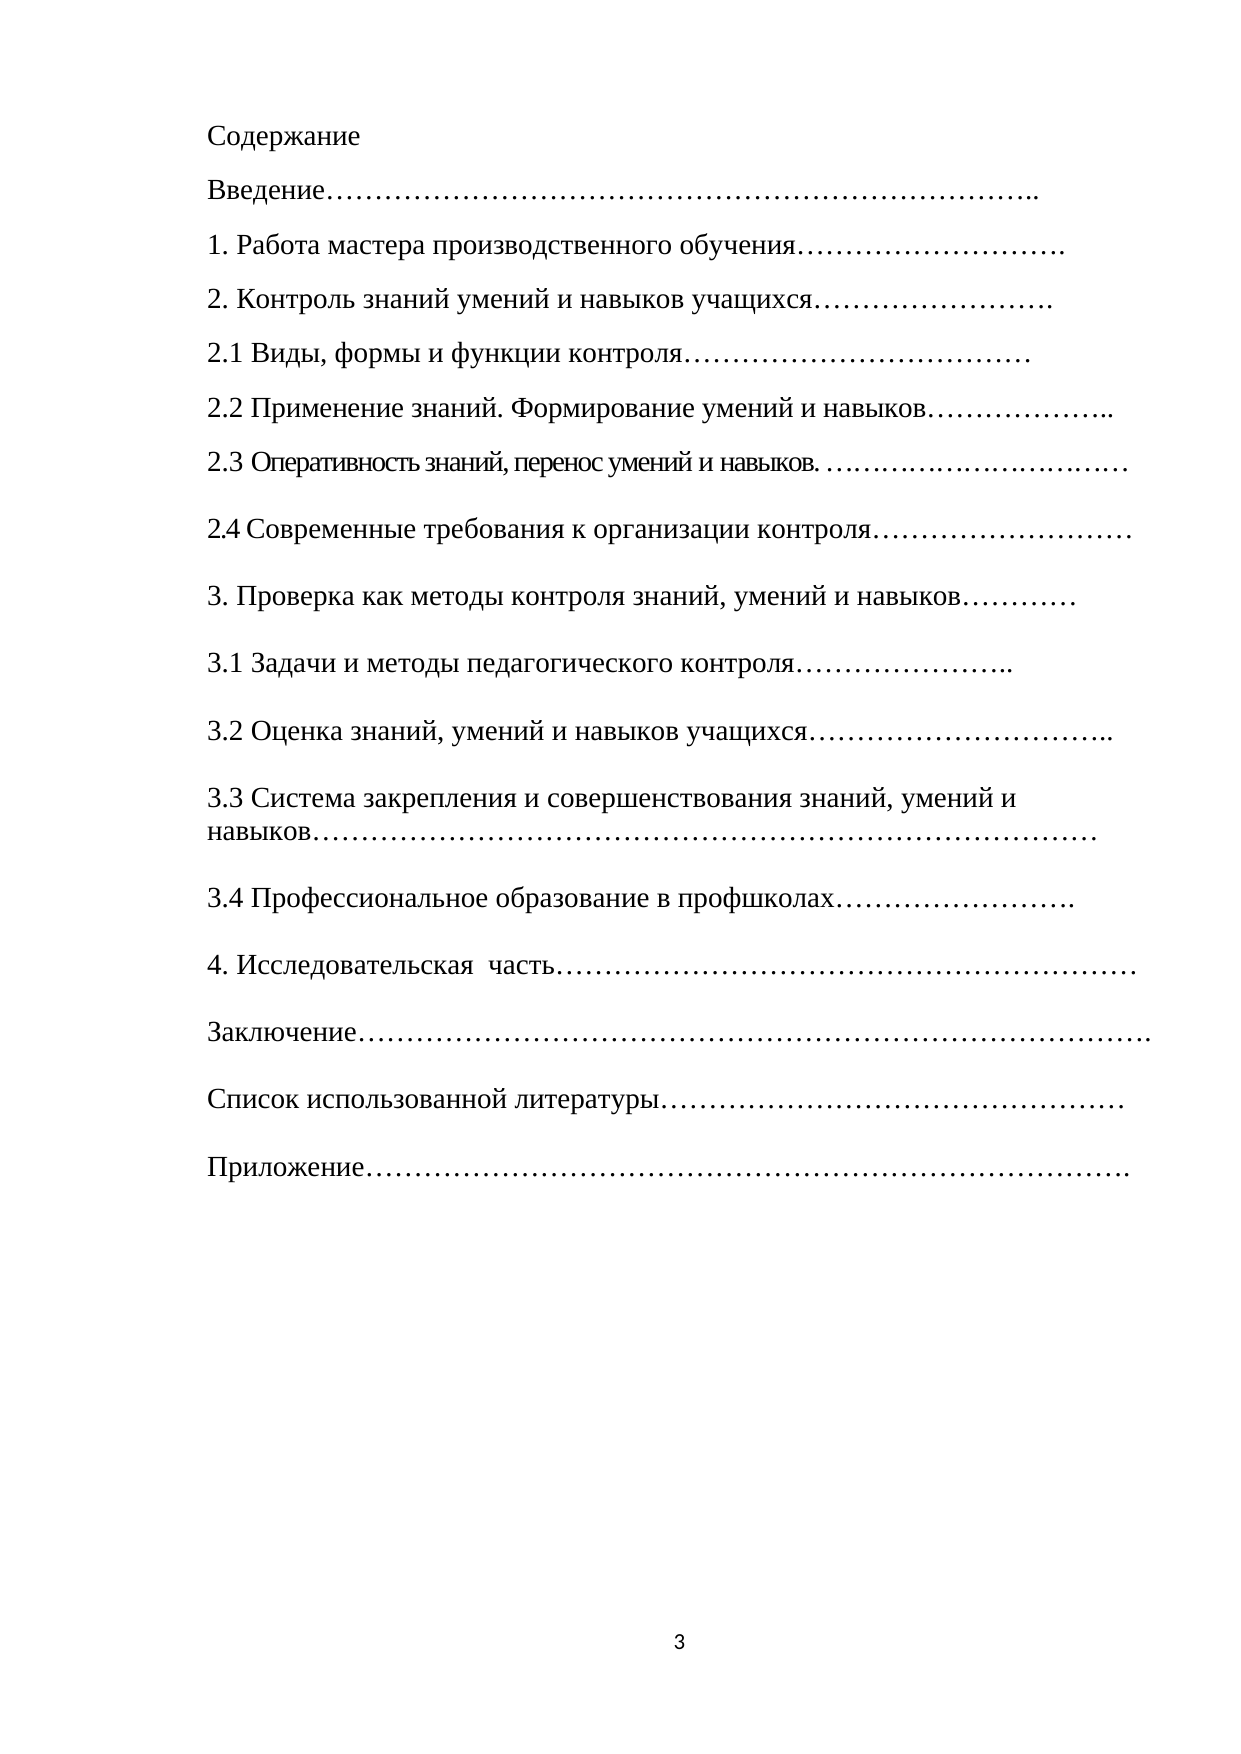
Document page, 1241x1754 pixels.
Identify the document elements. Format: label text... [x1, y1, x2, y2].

text Заключение………………………………………………………………………. [207, 1014, 1152, 1048]
text Содержание [207, 118, 1152, 152]
text 3. Проверка как методы контроля знаний, умений и навыков………… [207, 578, 1152, 612]
text 3.1 Задачи и методы педагогического контроля………………….. [207, 646, 1152, 679]
text 2.4 Современные требования к организации контроля……………………… [207, 511, 1152, 545]
text 2. Контроль знаний умений и навыков учащихся……………………. [207, 281, 1152, 315]
text 2.2 Применение знаний. Формирование умений и навыков……………….. [207, 390, 1152, 423]
text 3.4 Профессиональное образование в профшколах……………………. [207, 880, 1152, 914]
text 3.2 Оценка знаний, умений и навыков учащихся………………………….. [207, 713, 1152, 746]
text 4. Исследовательская часть…………………………………………………… [207, 947, 1152, 981]
text 1. Работа мастера производственного обучения………………………. [207, 227, 1152, 260]
text 3.3 Система закрепления и совершенствования знаний, умений и навыков……………………………………………………………………… [207, 780, 1152, 847]
text Список использованной литературы………………………………………… [207, 1082, 1152, 1115]
text 2.3 Оперативность знаний, перенос умений и навыков. …………………………… [207, 444, 1152, 478]
text Приложение……………………………………………………………………. [207, 1149, 1152, 1182]
text 2.1 Виды, формы и функции контроля……………………………… [207, 336, 1152, 369]
text Введение……………………………………………………………….. [207, 172, 1152, 206]
